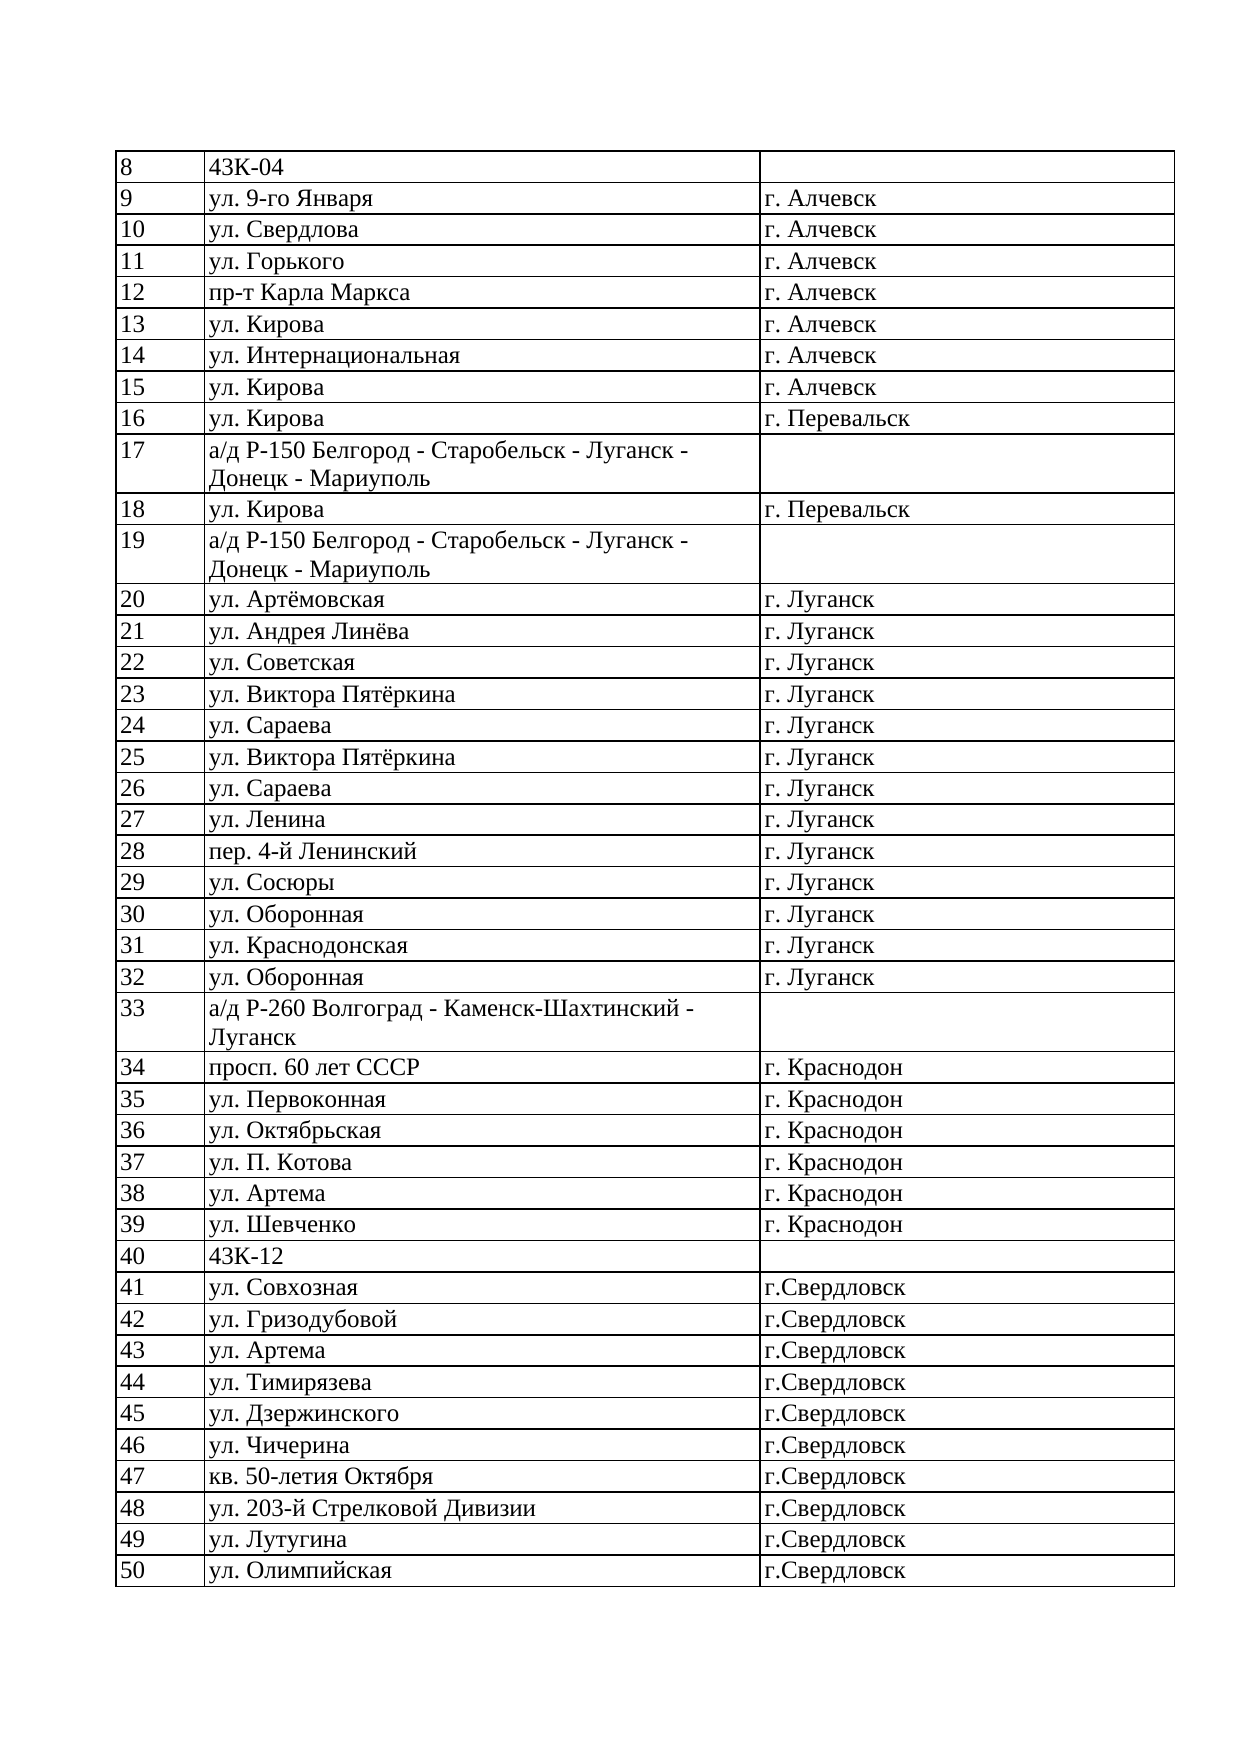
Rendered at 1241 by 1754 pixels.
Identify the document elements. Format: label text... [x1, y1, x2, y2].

table_cell 33 [117, 993, 204, 1051]
table_cell г. Краснодон [761, 1147, 1174, 1177]
table_cell 40 [117, 1241, 204, 1271]
table_cell г.Свердловск [761, 1461, 1174, 1491]
table_cell г. Луганск [761, 867, 1174, 897]
table_cell г. Краснодон [761, 1115, 1174, 1145]
table_cell ул. Кирова [205, 494, 759, 524]
table_cell 50 [117, 1556, 204, 1586]
table_cell г. Луганск [761, 899, 1174, 929]
table_cell ул. Свердлова [205, 215, 759, 244]
table_cell ул. 9-го Января [205, 183, 759, 213]
table_cell г.Свердловск [761, 1367, 1174, 1397]
table_cell 37 [117, 1147, 204, 1177]
table_cell ул. Виктора Пятёркина [205, 679, 759, 708]
table_cell [761, 152, 1174, 181]
table_cell а/д Р-260 Волгоград - Каменск-Шахтинский - Луганск [205, 993, 759, 1051]
table_cell 47 [117, 1461, 204, 1491]
table_cell ул. Сараева [205, 773, 759, 803]
table_cell г. Луганск [761, 836, 1174, 866]
table_cell 22 [117, 647, 204, 677]
table_cell г. Алчевск [761, 277, 1174, 307]
table_cell пер. 4-й Ленинский [205, 836, 759, 866]
table_cell 29 [117, 867, 204, 897]
table_cell 34 [117, 1052, 204, 1082]
table_cell г. Алчевск [761, 246, 1174, 276]
table_cell г. Луганск [761, 584, 1174, 614]
table_cell 10 [117, 215, 204, 244]
table_cell 25 [117, 742, 204, 771]
table_cell ул. Советская [205, 647, 759, 677]
table_cell г. Краснодон [761, 1084, 1174, 1114]
table_cell ул. Андрея Линёва [205, 616, 759, 646]
table_cell г. Алчевск [761, 340, 1174, 370]
table_cell 36 [117, 1115, 204, 1145]
table_cell ул. Артёмовская [205, 584, 759, 614]
table_cell 16 [117, 403, 204, 433]
table_cell г. Луганск [761, 647, 1174, 677]
table_cell 43К-12 [205, 1241, 759, 1271]
table_cell 8 [117, 152, 204, 181]
table_cell ул. Олимпийская [205, 1556, 759, 1586]
table_cell 14 [117, 340, 204, 370]
table_cell 46 [117, 1430, 204, 1460]
table_cell г. Краснодон [761, 1210, 1174, 1239]
table_cell 45 [117, 1398, 204, 1428]
table_cell 21 [117, 616, 204, 646]
table_cell [761, 435, 1174, 492]
table_cell 28 [117, 836, 204, 866]
table_cell а/д Р-150 Белгород - Старобельск - Луганск - Донецк - Мариуполь [205, 435, 759, 492]
table_cell г.Свердловск [761, 1398, 1174, 1428]
table_cell 32 [117, 962, 204, 992]
table_cell ул. Октябрьская [205, 1115, 759, 1145]
table_cell 49 [117, 1524, 204, 1554]
table_cell г. Перевальск [761, 494, 1174, 524]
table_cell [761, 525, 1174, 583]
table_cell ул. Оборонная [205, 962, 759, 992]
table_cell г. Перевальск [761, 403, 1174, 433]
table_cell г. Луганск [761, 962, 1174, 992]
table_cell г. Краснодон [761, 1178, 1174, 1208]
table_cell кв. 50-летия Октября [205, 1461, 759, 1491]
table_cell 20 [117, 584, 204, 614]
table_cell 26 [117, 773, 204, 803]
table_cell 11 [117, 246, 204, 276]
table_cell 24 [117, 710, 204, 740]
table_cell г. Луганск [761, 679, 1174, 708]
table_cell ул. Сосюры [205, 867, 759, 897]
table_cell г.Свердловск [761, 1336, 1174, 1365]
table_cell г.Свердловск [761, 1493, 1174, 1523]
table_cell ул. Горького [205, 246, 759, 276]
table_cell ул. Виктора Пятёркина [205, 742, 759, 771]
table_cell 30 [117, 899, 204, 929]
table_cell просп. 60 лет СССР [205, 1052, 759, 1082]
table_cell пр-т Карла Маркса [205, 277, 759, 307]
table_cell г.Свердловск [761, 1556, 1174, 1586]
table_cell г. Луганск [761, 742, 1174, 771]
table_cell ул. Кирова [205, 372, 759, 402]
table_cell 17 [117, 435, 204, 492]
table_cell ул. Сараева [205, 710, 759, 740]
table_cell ул. Тимирязева [205, 1367, 759, 1397]
table_cell [761, 1241, 1174, 1271]
table_cell ул. Ленина [205, 805, 759, 834]
table_cell г. Луганск [761, 930, 1174, 960]
table_cell ул. Оборонная [205, 899, 759, 929]
table_cell г.Свердловск [761, 1430, 1174, 1460]
table_cell ул. Чичерина [205, 1430, 759, 1460]
table_cell а/д Р-150 Белгород - Старобельск - Луганск - Донецк - Мариуполь [205, 525, 759, 583]
table_cell ул. Гризодубовой [205, 1304, 759, 1334]
table_cell 39 [117, 1210, 204, 1239]
table_cell 9 [117, 183, 204, 213]
table_cell ул. Интернациональная [205, 340, 759, 370]
table_cell 35 [117, 1084, 204, 1114]
table_cell 43К-04 [205, 152, 759, 181]
table_cell [761, 993, 1174, 1051]
table_cell 43 [117, 1336, 204, 1365]
table_cell г. Алчевск [761, 183, 1174, 213]
table_cell 42 [117, 1304, 204, 1334]
table_cell 12 [117, 277, 204, 307]
table_cell 27 [117, 805, 204, 834]
table_cell ул. Лутугина [205, 1524, 759, 1554]
table_cell ул. Дзержинского [205, 1398, 759, 1428]
table_cell г.Свердловск [761, 1304, 1174, 1334]
table_cell 38 [117, 1178, 204, 1208]
table_cell ул. Кирова [205, 309, 759, 339]
table_cell ул. Шевченко [205, 1210, 759, 1239]
table_cell 41 [117, 1273, 204, 1302]
table_cell г. Луганск [761, 773, 1174, 803]
table_cell г.Свердловск [761, 1524, 1174, 1554]
table_cell г. Луганск [761, 616, 1174, 646]
table_cell ул. Первоконная [205, 1084, 759, 1114]
table_cell 18 [117, 494, 204, 524]
table_cell ул. Совхозная [205, 1273, 759, 1302]
table_cell г.Свердловск [761, 1273, 1174, 1302]
table_cell г. Луганск [761, 805, 1174, 834]
table_cell 31 [117, 930, 204, 960]
table_cell ул. Артема [205, 1178, 759, 1208]
table_cell г. Алчевск [761, 309, 1174, 339]
table_cell 19 [117, 525, 204, 583]
table_cell 48 [117, 1493, 204, 1523]
table_cell ул. П. Котова [205, 1147, 759, 1177]
table_cell 44 [117, 1367, 204, 1397]
table_cell г. Краснодон [761, 1052, 1174, 1082]
table_cell ул. Краснодонская [205, 930, 759, 960]
table_cell г. Луганск [761, 710, 1174, 740]
table_cell ул. 203-й Стрелковой Дивизии [205, 1493, 759, 1523]
table_cell 23 [117, 679, 204, 708]
table_cell 13 [117, 309, 204, 339]
table_cell ул. Кирова [205, 403, 759, 433]
table_cell ул. Артема [205, 1336, 759, 1365]
table_cell 15 [117, 372, 204, 402]
table_cell г. Алчевск [761, 215, 1174, 244]
table_cell г. Алчевск [761, 372, 1174, 402]
